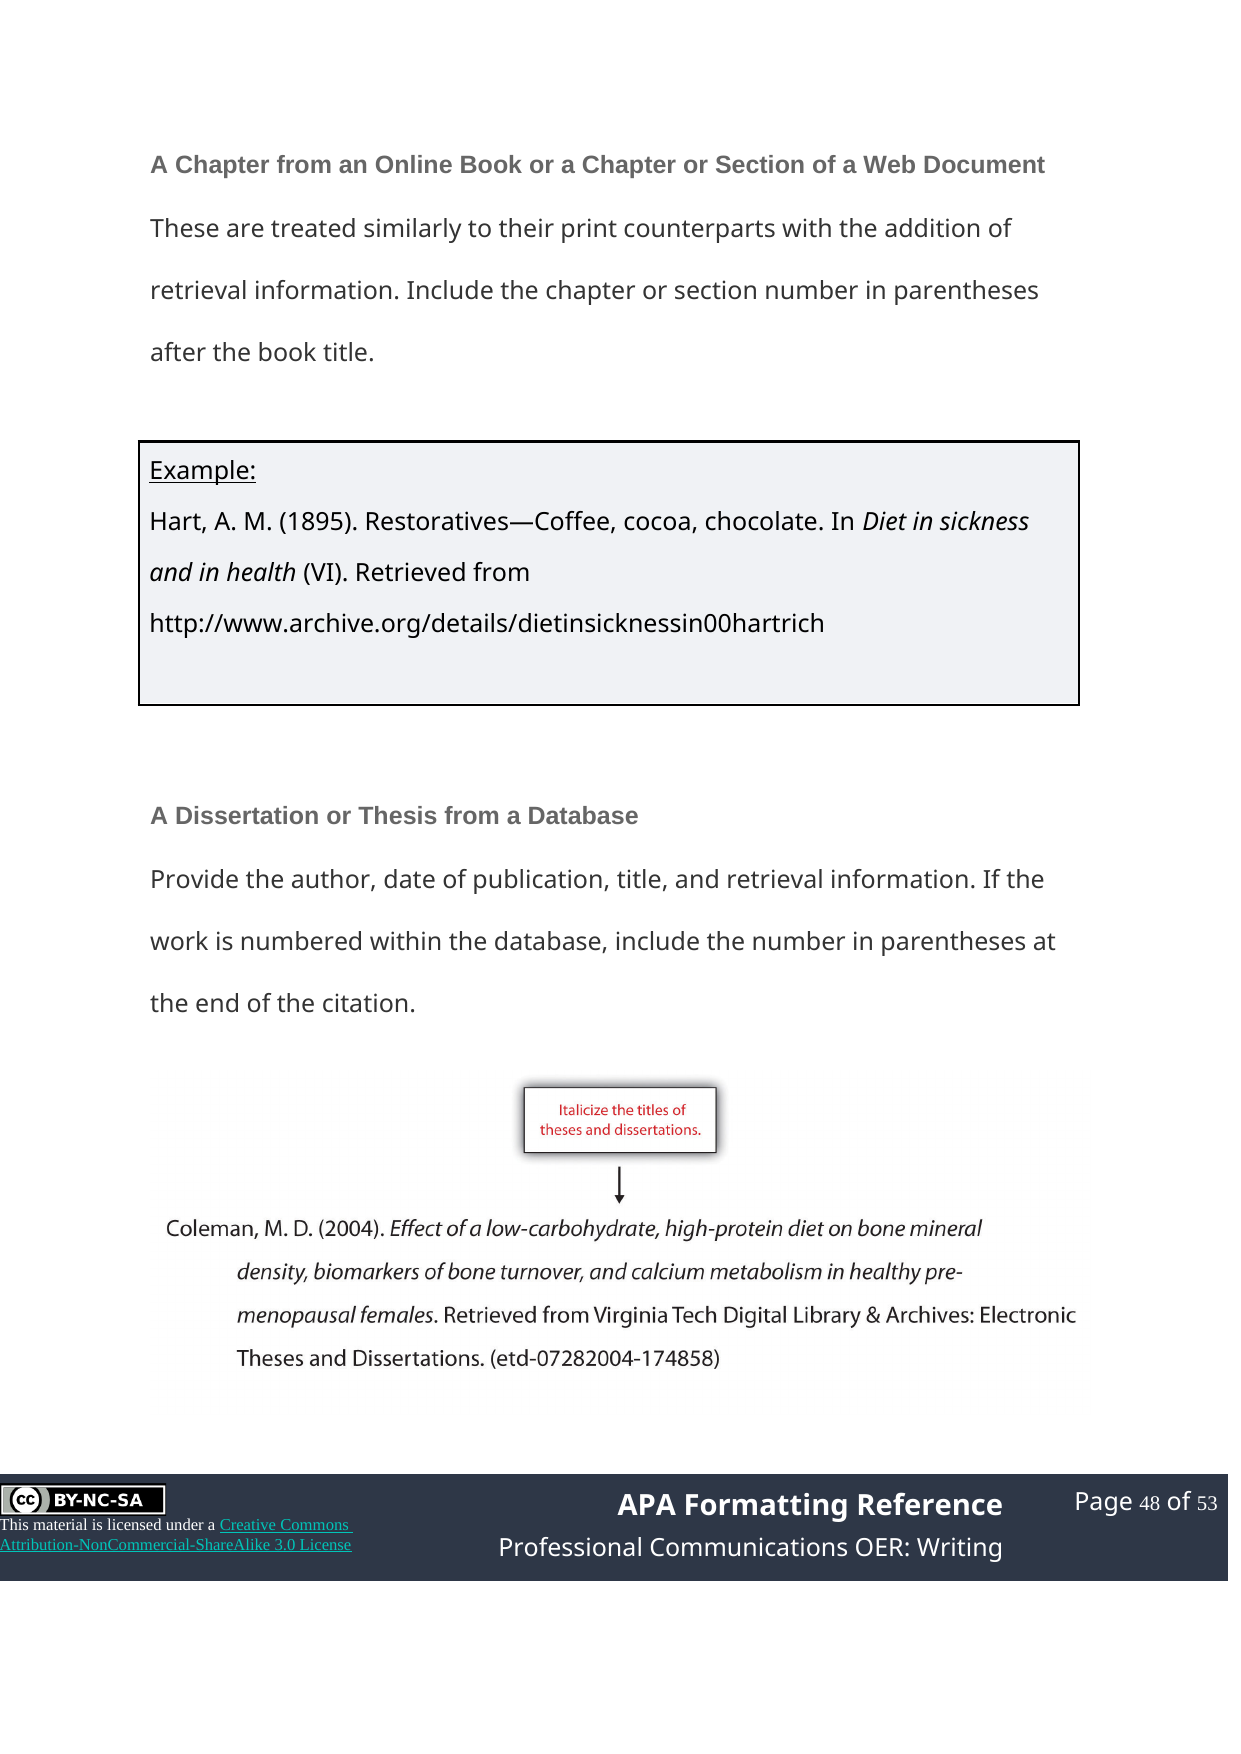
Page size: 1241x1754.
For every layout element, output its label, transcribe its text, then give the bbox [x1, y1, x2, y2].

text These are treated similarly to their print counterparts with the addition of retrieval information. Include the chapter or section number in parentheses after the book title. [150, 211, 1090, 369]
table_header Example: Hart, A. M. (1895). Restoratives—Coffee, cocoa, chocolate. In Diet in sickness and in health (VI). Retrieved from http://www.archive.org/details/dietinsicknessin00hartrich [140, 443, 1078, 703]
subtitle A Chapter from an Online Book or a Chapter or Section of a Web Document [150, 150, 1090, 179]
subtitle A Dissertation or Thesis from a Database [150, 801, 1090, 830]
text Provide the author, date of publication, title, and retrieval information. If the work is numbered within the database, include the number in parentheses at the end of the citation. [150, 862, 1090, 1020]
picture [0, 1483, 167, 1516]
picture [150, 1070, 1091, 1415]
